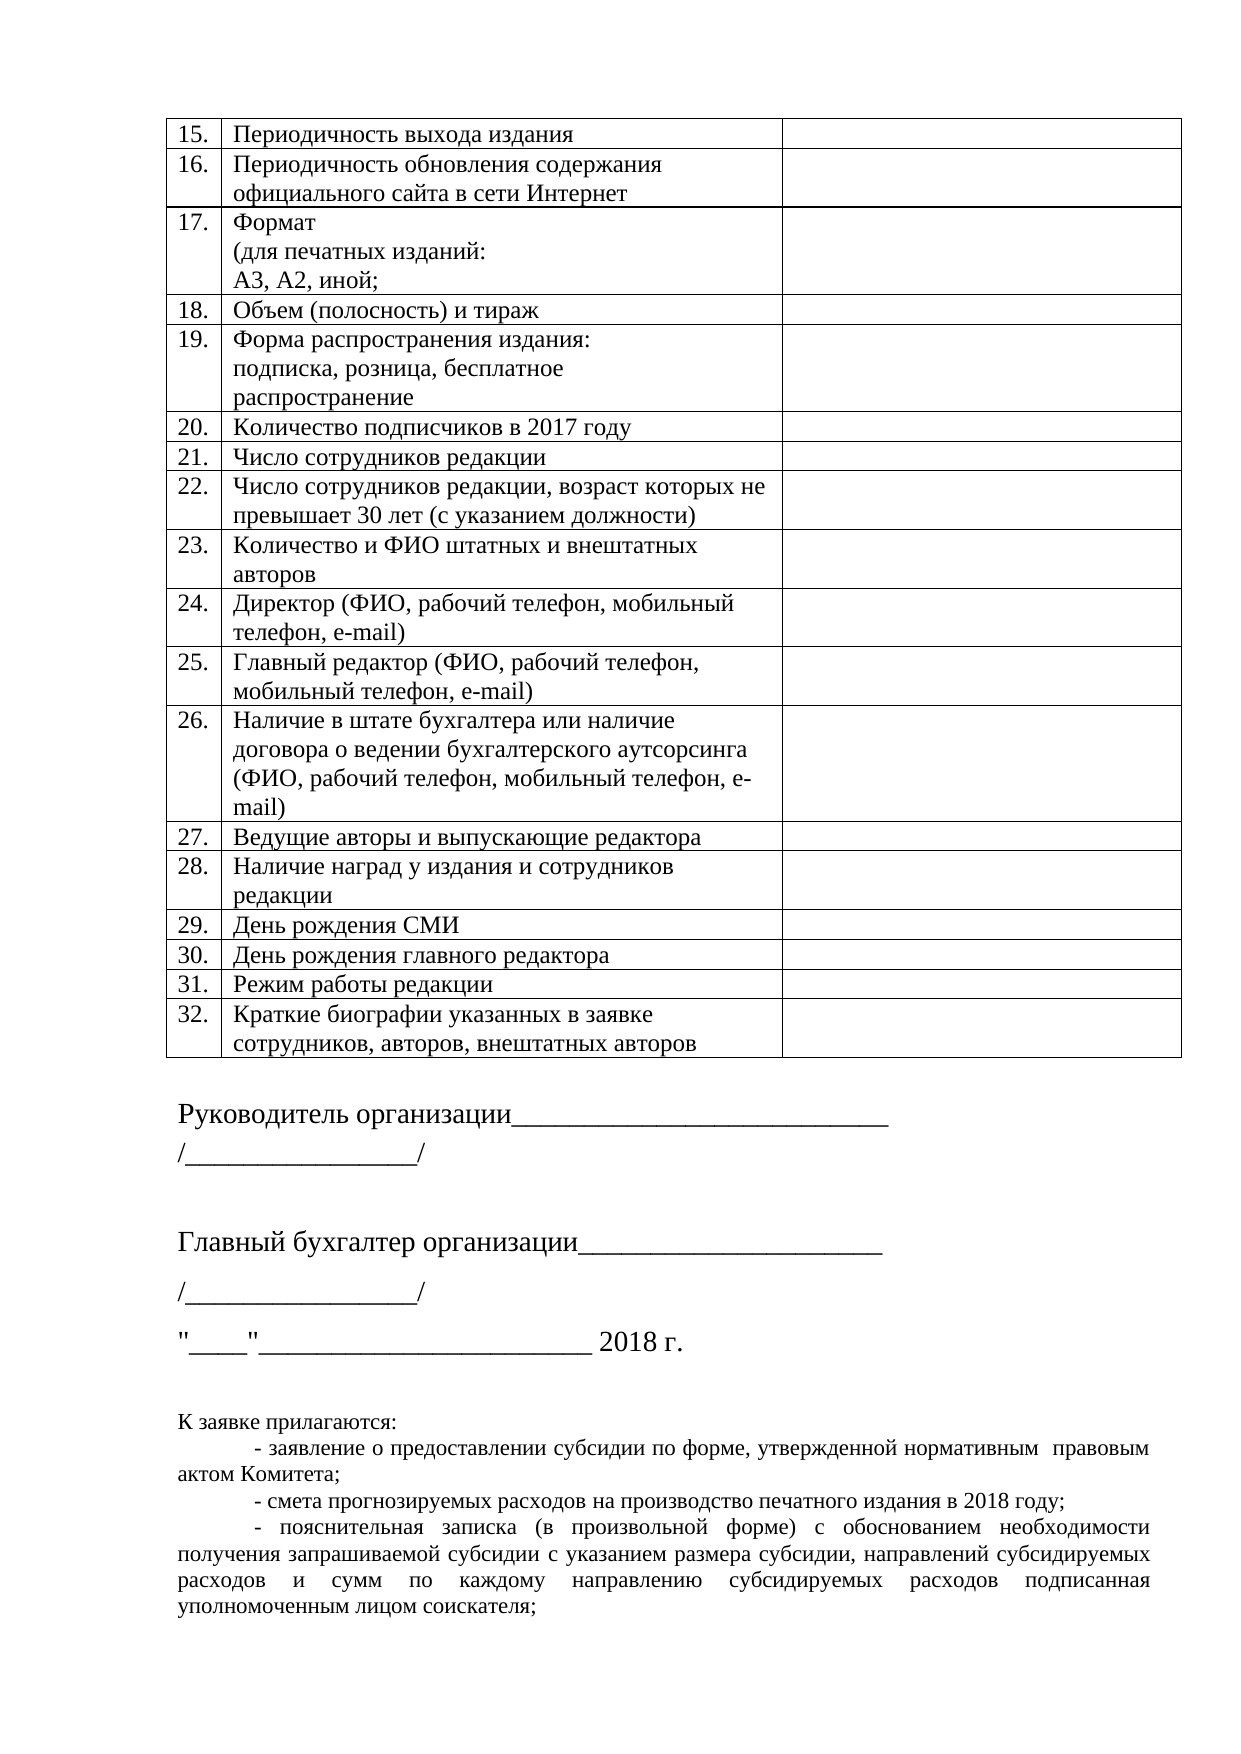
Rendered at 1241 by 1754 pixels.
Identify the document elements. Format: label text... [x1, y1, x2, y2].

table_cell [783, 149, 1181, 206]
table_cell [167, 706, 221, 821]
table_cell [167, 822, 221, 850]
table_cell [167, 851, 221, 909]
table_cell День рождения СМИ [222, 910, 782, 939]
table_cell Число сотрудников редакции [222, 442, 782, 470]
table_cell Ведущие авторы и выпускающие редактора [222, 822, 782, 850]
table_cell [783, 442, 1181, 470]
table_cell Количество подписчиков в 2017 году [222, 412, 782, 441]
text - заявление о предоставлении субсидии по форме, утвержденной нормативным правовым актом Комитета; [177, 1434, 1152, 1487]
table_cell [167, 412, 221, 441]
text "____"_______________________ 2018 г. [177, 1324, 1152, 1358]
table_cell Периодичность выхода издания [222, 119, 782, 148]
text К заявке прилагаются: [177, 1408, 1152, 1434]
table_cell [167, 442, 221, 470]
table_cell [783, 589, 1181, 646]
table_cell [167, 325, 221, 411]
table_cell Число сотрудников редакции, возраст которых не превышает 30 лет (с указанием должности) [222, 471, 782, 529]
table_cell Режим работы редакции [222, 970, 782, 998]
table_cell День рождения главного редактора [222, 940, 782, 968]
table_cell [167, 910, 221, 939]
table_cell [783, 706, 1181, 821]
text Главный бухгалтер организации_____________________ /________________/ [177, 1224, 1152, 1308]
table_cell [783, 910, 1181, 939]
table_cell [167, 471, 221, 529]
table_cell [783, 851, 1181, 909]
table_cell [783, 940, 1181, 968]
table_cell [783, 647, 1181, 704]
text Руководитель организации__________________________ /________________/ [177, 1096, 1152, 1168]
table_cell [167, 647, 221, 704]
table_cell [783, 325, 1181, 411]
table_cell [783, 471, 1181, 529]
table_cell [167, 589, 221, 646]
table_cell [783, 208, 1181, 294]
table_cell Формат (для печатных изданий: А3, А2, иной; [222, 208, 782, 294]
table_cell Наличие наград у издания и сотрудников редакции [222, 851, 782, 909]
table_cell Главный редактор (ФИО, рабочий телефон, мобильный телефон, e-mail) [222, 647, 782, 704]
table_cell Краткие биографии указанных в заявке сотрудников, авторов, внештатных авторов [222, 999, 782, 1057]
table_cell Форма распространения издания: подписка, розница, бесплатное распространение [222, 325, 782, 411]
table_cell [167, 119, 221, 148]
table_cell Объем (полосность) и тираж [222, 295, 782, 323]
table_cell Директор (ФИО, рабочий телефон, мобильный телефон, e-mail) [222, 589, 782, 646]
table_cell [167, 530, 221, 587]
table_cell [783, 970, 1181, 998]
table_cell [783, 999, 1181, 1057]
table_cell [167, 208, 221, 294]
table_cell [783, 530, 1181, 587]
text - смета прогнозируемых расходов на производство печатного издания в 2018 году; [177, 1487, 1152, 1513]
table_cell [167, 940, 221, 968]
table_cell Наличие в штате бухгалтера или наличие договора о ведении бухгалтерского аутсорсинга (ФИО, рабочий телефон, мобильный телефон, e-mail) [222, 706, 782, 821]
table_cell [167, 999, 221, 1057]
table_cell [783, 295, 1181, 323]
table_cell [167, 149, 221, 206]
table_cell [783, 119, 1181, 148]
table_cell [167, 970, 221, 998]
table_cell [167, 295, 221, 323]
table_cell [783, 822, 1181, 850]
text - пояснительная записка (в произвольной форме) с обоснованием необходимости получения запрашиваемой субсидии с указанием размера субсидии, направлений субсидируемых расходов и сумм по каждому направлению субсидируемых расходов подписанная уполномоченным лицом соискателя; [177, 1513, 1152, 1619]
table_cell [783, 412, 1181, 441]
table_cell Периодичность обновления содержания официального сайта в сети Интернет [222, 149, 782, 206]
table_cell Количество и ФИО штатных и внештатных авторов [222, 530, 782, 587]
